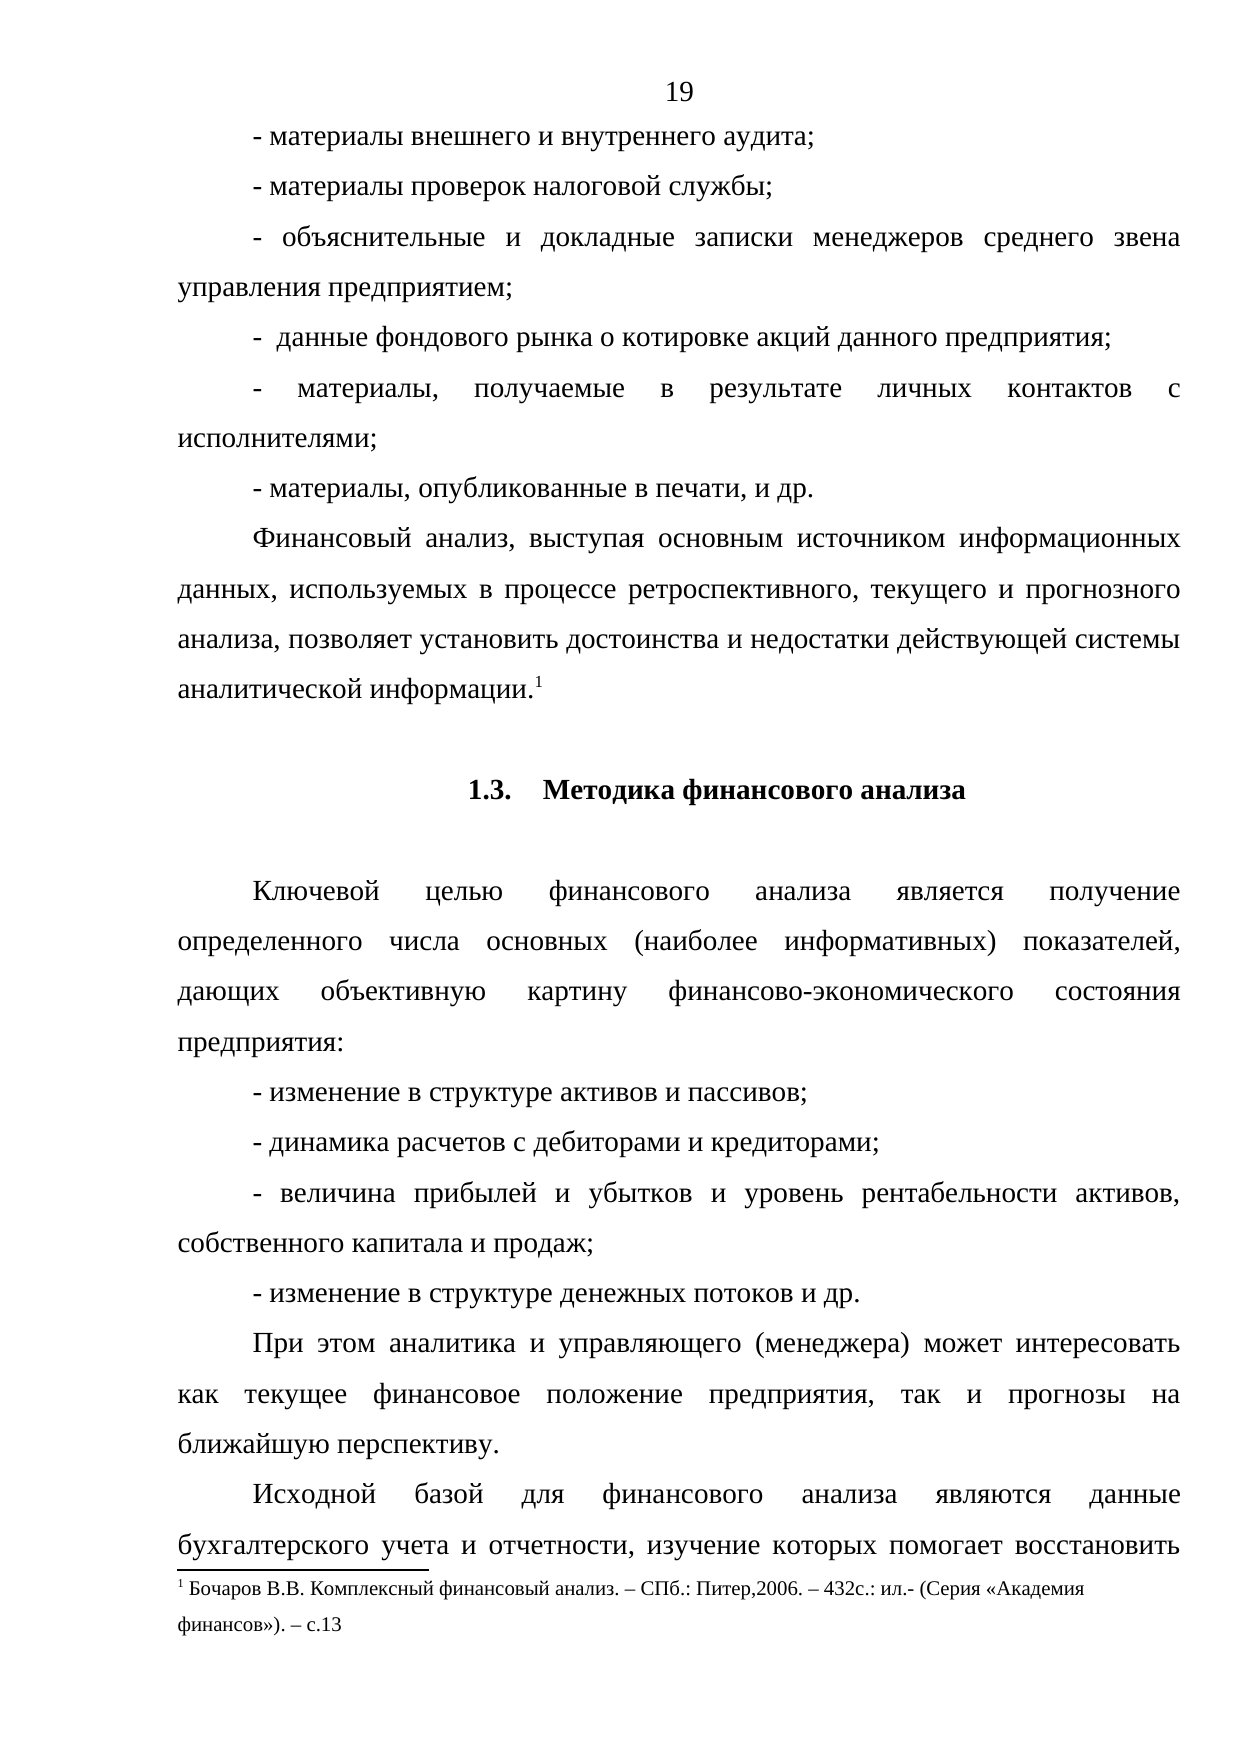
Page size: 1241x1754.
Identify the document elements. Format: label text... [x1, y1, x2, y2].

text - изменение в структуре денежных потоков и др. [177, 1275, 1181, 1309]
text При этом аналитика и управляющего (менеджера) может интересовать как текущее финансовое положение предприятия, так и прогнозы на ближайшую перспективу. [177, 1326, 1181, 1460]
text - материалы внешнего и внутреннего аудита; [177, 118, 1181, 152]
list Методика финансового анализа [252, 772, 1181, 806]
text Ключевой целью финансового анализа является получение определенного числа основных (наиболее информативных) показателей, дающих объективную картину финансово-экономического состояния предприятия: [177, 873, 1181, 1057]
text - величина прибылей и убытков и уровень рентабельности активов, собственного капитала и продаж; [177, 1175, 1181, 1258]
text - материалы проверок налоговой службы; [177, 168, 1181, 202]
text - материалы, получаемые в результате личных контактов с исполнителями; [177, 370, 1181, 453]
text - объяснительные и докладные записки менеджеров среднего звена управления предприятием; [177, 219, 1181, 303]
text - материалы, опубликованные в печати, и др. [177, 470, 1181, 504]
text - данные фондового рынка о котировке акций данного предприятия; [177, 319, 1181, 353]
text - динамика расчетов с дебиторами и кредиторами; [177, 1124, 1181, 1158]
text - изменение в структуре активов и пассивов; [177, 1074, 1181, 1108]
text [177, 1477, 1181, 1560]
text Финансовый анализ, выступая основным источником информационных данных, используемых в процессе ретроспективного, текущего и прогнозного анализа, позволяет установить достоинства и недостатки действующей системы аналитической информации. [177, 521, 1181, 705]
